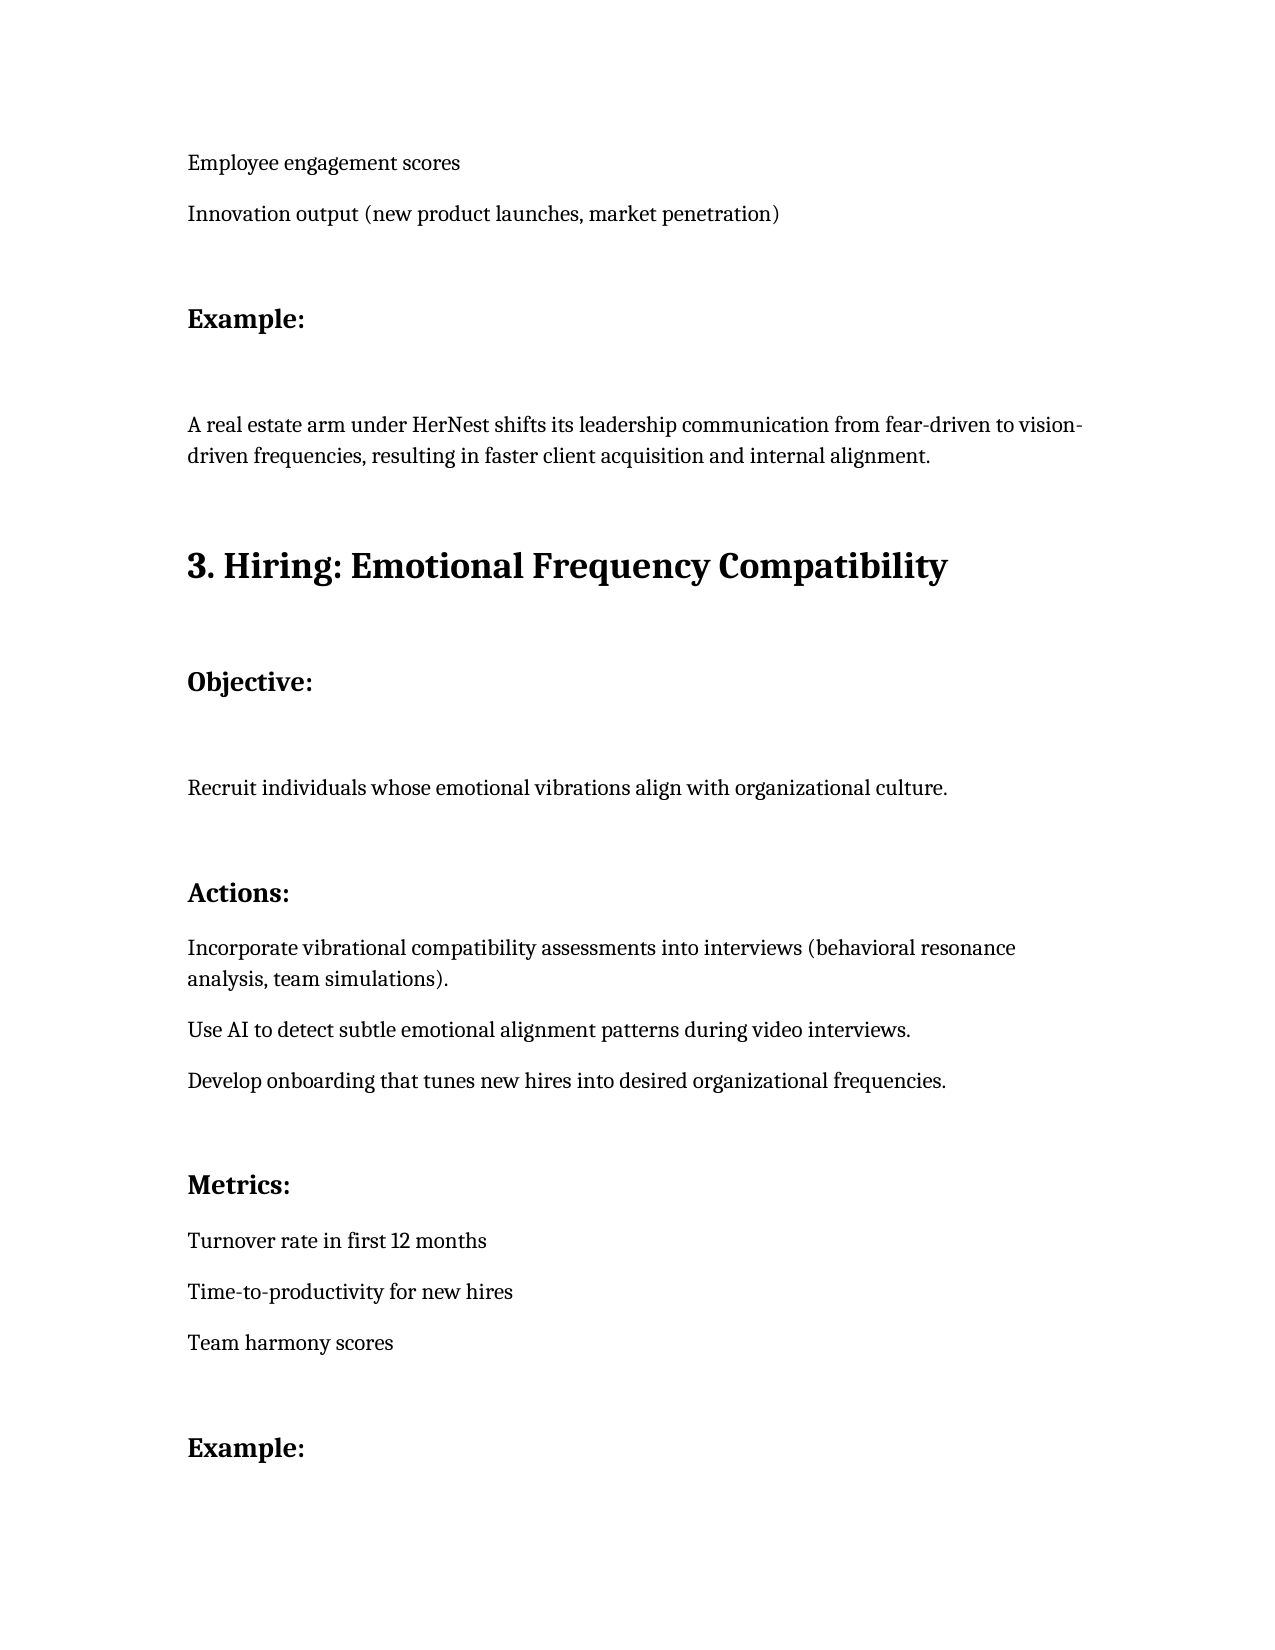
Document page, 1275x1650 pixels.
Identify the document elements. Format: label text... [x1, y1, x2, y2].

text Turnover rate in first 12 months [187, 1227, 1087, 1254]
text Use AI to detect subtle emotional alignment patterns during video interviews. [187, 1016, 1087, 1043]
text Incorporate vibrational compatibility assessments into interviews (behavioral resonance analysis, team simulations). [187, 935, 1087, 992]
text Metrics: [187, 1169, 1087, 1202]
text A real estate arm under HerNest shifts its leadership communication from fear-driven to vision-driven frequencies, resulting in faster client acquisition and internal alignment. [187, 412, 1087, 469]
text Example: [187, 303, 1087, 336]
text Develop onboarding that tunes new hires into desired organizational frequencies. [187, 1067, 1087, 1094]
text Team harmony scores [187, 1329, 1087, 1356]
text Innovation output (new product launches, market penetration) [187, 201, 1087, 227]
text Example: [187, 1432, 1087, 1464]
text Time-to-productivity for new hires [187, 1278, 1087, 1305]
text Objective: [187, 666, 1087, 698]
text Recruit individuals whose emotional vibrations align with organizational culture. [187, 775, 1087, 801]
text 3. Hiring: Emotional Frequency Compatibility [187, 544, 1087, 588]
text Actions: [187, 877, 1087, 909]
text Employee engagement scores [187, 150, 1087, 176]
